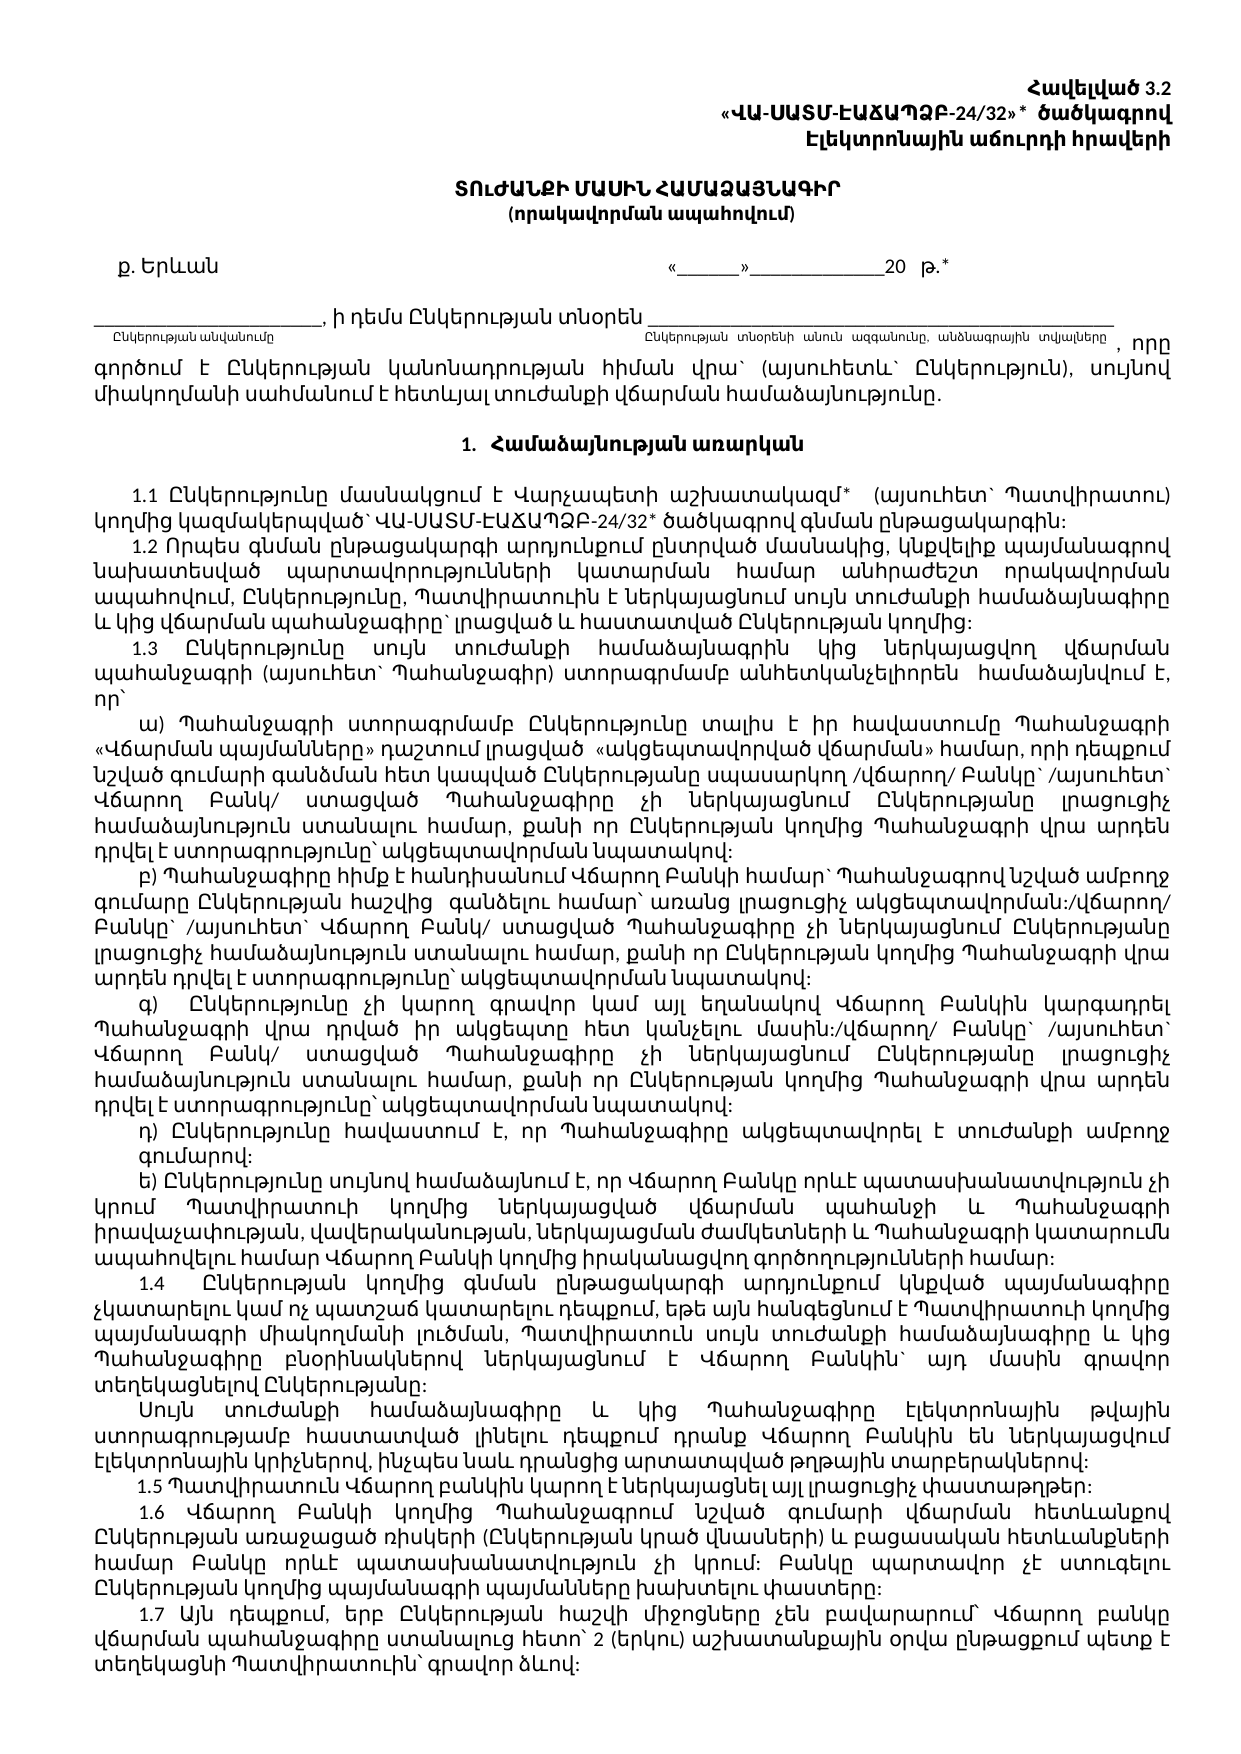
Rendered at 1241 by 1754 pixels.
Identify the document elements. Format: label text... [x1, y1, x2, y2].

text 1.6 Վճարող Բանկի կողմից Պահանջագրում նշված գումարի վճարման հետևանքով Ընկերության առաջացած ռիսկերի (Ընկերության կրած վնասների) և բացասական հետևանքների համար Բանկը որևէ պատասխանատվություն չի կրում: Բանկը պարտավոր չէ ստուգելու Ընկերության կողմից պայմանագրի պայմանները խախտելու փաստերը: [94, 1499, 1171, 1601]
text ______________________, ի դեմս Ընկերության տնօրեն _____________________________________________ [94, 304, 1171, 330]
text 1.7 Այն դեպքում, երբ Ընկերության հաշվի միջոցները չեն բավարարում՝ Վճարող բանկը վճարման պահանջագիրը ստանալուց հետո՝ 2 (երկու) աշխատանքային օրվա ընթացքում պետք է տեղեկացնի Պատվիրատուին՝ գրավոր ձևով: [94, 1601, 1171, 1677]
text 1. Համաձայնության առարկան [94, 432, 1171, 457]
text 1.5 Պատվիրատուն Վճարող բանկին կարող է ներկայացնել այլ լրացուցիչ փաստաթղթեր: [94, 1474, 1171, 1499]
text (որակավորման ապահովում) [94, 202, 1171, 225]
text դ) Ընկերությունը հավաստում է, որ Պահանջագիրը ակցեպտավորել է տուժանքի ամբողջ գումարով: [138, 1118, 1171, 1169]
text «ՎԱ-ՍԱՏՄ-ԷԱՃԱՊՁԲ-24/32»* ծածկագրով [94, 100, 1171, 126]
text Էլեկտրոնային աճուրդի հրավերի [94, 126, 1171, 151]
text 1.3 Ընկերությունը սույն տուժանքի համաձայնագրին կից ներկայացվող վճարման պահանջագրի (այսուհետ` Պահանջագիր) ստորագրմամբ անհետկանչելիորեն համաձայնվում է, որ՝ [94, 635, 1171, 711]
text ե) Ընկերությունը սույնով համաձայնում է, որ Վճարող Բանկը որևէ պատասխանատվություն չի կրում Պատվիրատուի կողմից ներկայացված վճարման պահանջի և Պահանջագրի իրավաչափության, վավերականության, ներկայացման ժամկետների և Պահանջագրի կատարումն ապահովելու համար Վճարող Բանկի կողմից իրականացվող գործողությունների համար: [94, 1169, 1171, 1270]
text բ) Պահանջագիրը հիմք է հանդիսանում Վճարող Բանկի համար` Պահանջագրով նշված ամբողջ գումարը Ընկերության հաշվից գանձելու համար՝ առանց լրացուցիչ ակցեպտավորման:/վճարող/ Բանկը` /այսուհետ` Վճարող Բանկ/ ստացված Պահանջագիրը չի ներկայացնում Ընկերությանը լրացուցիչ համաձայնություն ստանալու համար, քանի որ Ընկերության կողմից Պահանջագրի վրա արդեն դրվել է ստորագրությունը՝ ակցեպտավորման նպատակով: [94, 864, 1171, 991]
text Սույն տուժանքի համաձայնագիրը և կից Պահանջագիրը էլեկտրոնային թվային ստորագրությամբ հաստատված լինելու դեպքում դրանք Վճարող Բանկին են ներկայացվում էլեկտրոնային կրիչներով, ինչպես նաև դրանցից արտատպված թղթային տարբերակներով: [94, 1397, 1171, 1474]
text ՏՈւԺԱՆՔԻ ՄԱՍԻՆ ՀԱՄԱՁԱՅՆԱԳԻՐ [94, 177, 1171, 202]
text Հավելված 3.2 [94, 75, 1171, 100]
text 1.4 Ընկերության կողմից գնման ընթացակարգի արդյունքում կնքված պայմանագիրը չկատարելու կամ ոչ պատշաճ կատարելու դեպքում, եթե այն հանգեցնում է Պատվիրատուի կողմից պայմանագրի միակողմանի լուծման, Պատվիրատուն սույն տուժանքի համաձայնագիրը և կից Պահանջագիրը բնօրինակներով ներկայացնում է Վճարող Բանկին` այդ մասին գրավոր տեղեկացնելով Ընկերությանը: [94, 1270, 1171, 1397]
text Ընկերության անվանումը Ընկերության տնօրենի անուն ազգանունը, անձնագրային տվյալները , որը գործում է Ընկերության կանոնադրության հիման վրա` (այսուհետև` Ընկերություն), սույնով միակողմանի սահմանում է հետևյալ տուժանքի վճարման համաձայնությունը. [94, 330, 1171, 406]
text 1.2 Որպես գնման ընթացակարգի արդյունքում ընտրված մասնակից, կնքվելիք պայմանագրով նախատեսված պարտավորությունների կատարման համար անհրաժեշտ որակավորման ապահովում, Ընկերությունը, Պատվիրատուին է ներկայացնում սույն տուժանքի համաձայնագիրը և կից վճարման պահանջագիրը` լրացված և հաստատված Ընկերության կողմից: [94, 533, 1171, 635]
text ք. Երևան «______»_____________20 թ.* [94, 254, 1171, 279]
text ա) Պահանջագրի ստորագրմամբ Ընկերությունը տալիս է իր հավաստումը Պահանջագրի «Վճարման պայմանները» դաշտում լրացված «ակցեպտավորված վճարման» համար, որի դեպքում նշված գումարի գանձման հետ կապված Ընկերությանը սպասարկող /վճարող/ Բանկը` /այսուհետ` Վճարող Բանկ/ ստացված Պահանջագիրը չի ներկայացնում Ընկերությանը լրացուցիչ համաձայնություն ստանալու համար, քանի որ Ընկերության կողմից Պահանջագրի վրա արդեն դրվել է ստորագրությունը՝ ակցեպտավորման նպատակով: [94, 711, 1171, 864]
text 1.1 Ընկերությունը մասնակցում է Վարչապետի աշխատակազմ* (այսուհետ` Պատվիրատու) կողմից կազմակերպված` ՎԱ-ՍԱՏՄ-ԷԱՃԱՊՁԲ-24/32* ծածկագրով գնման ընթացակարգին: [94, 482, 1171, 533]
text գ) Ընկերությունը չի կարող գրավոր կամ այլ եղանակով Վճարող Բանկին կարգադրել Պահանջագրի վրա դրված իր ակցեպտը հետ կանչելու մասին:/վճարող/ Բանկը` /այսուհետ` Վճարող Բանկ/ ստացված Պահանջագիրը չի ներկայացնում Ընկերությանը լրացուցիչ համաձայնություն ստանալու համար, քանի որ Ընկերության կողմից Պահանջագրի վրա արդեն դրվել է ստորագրությունը՝ ակցեպտավորման նպատակով: [94, 991, 1171, 1118]
